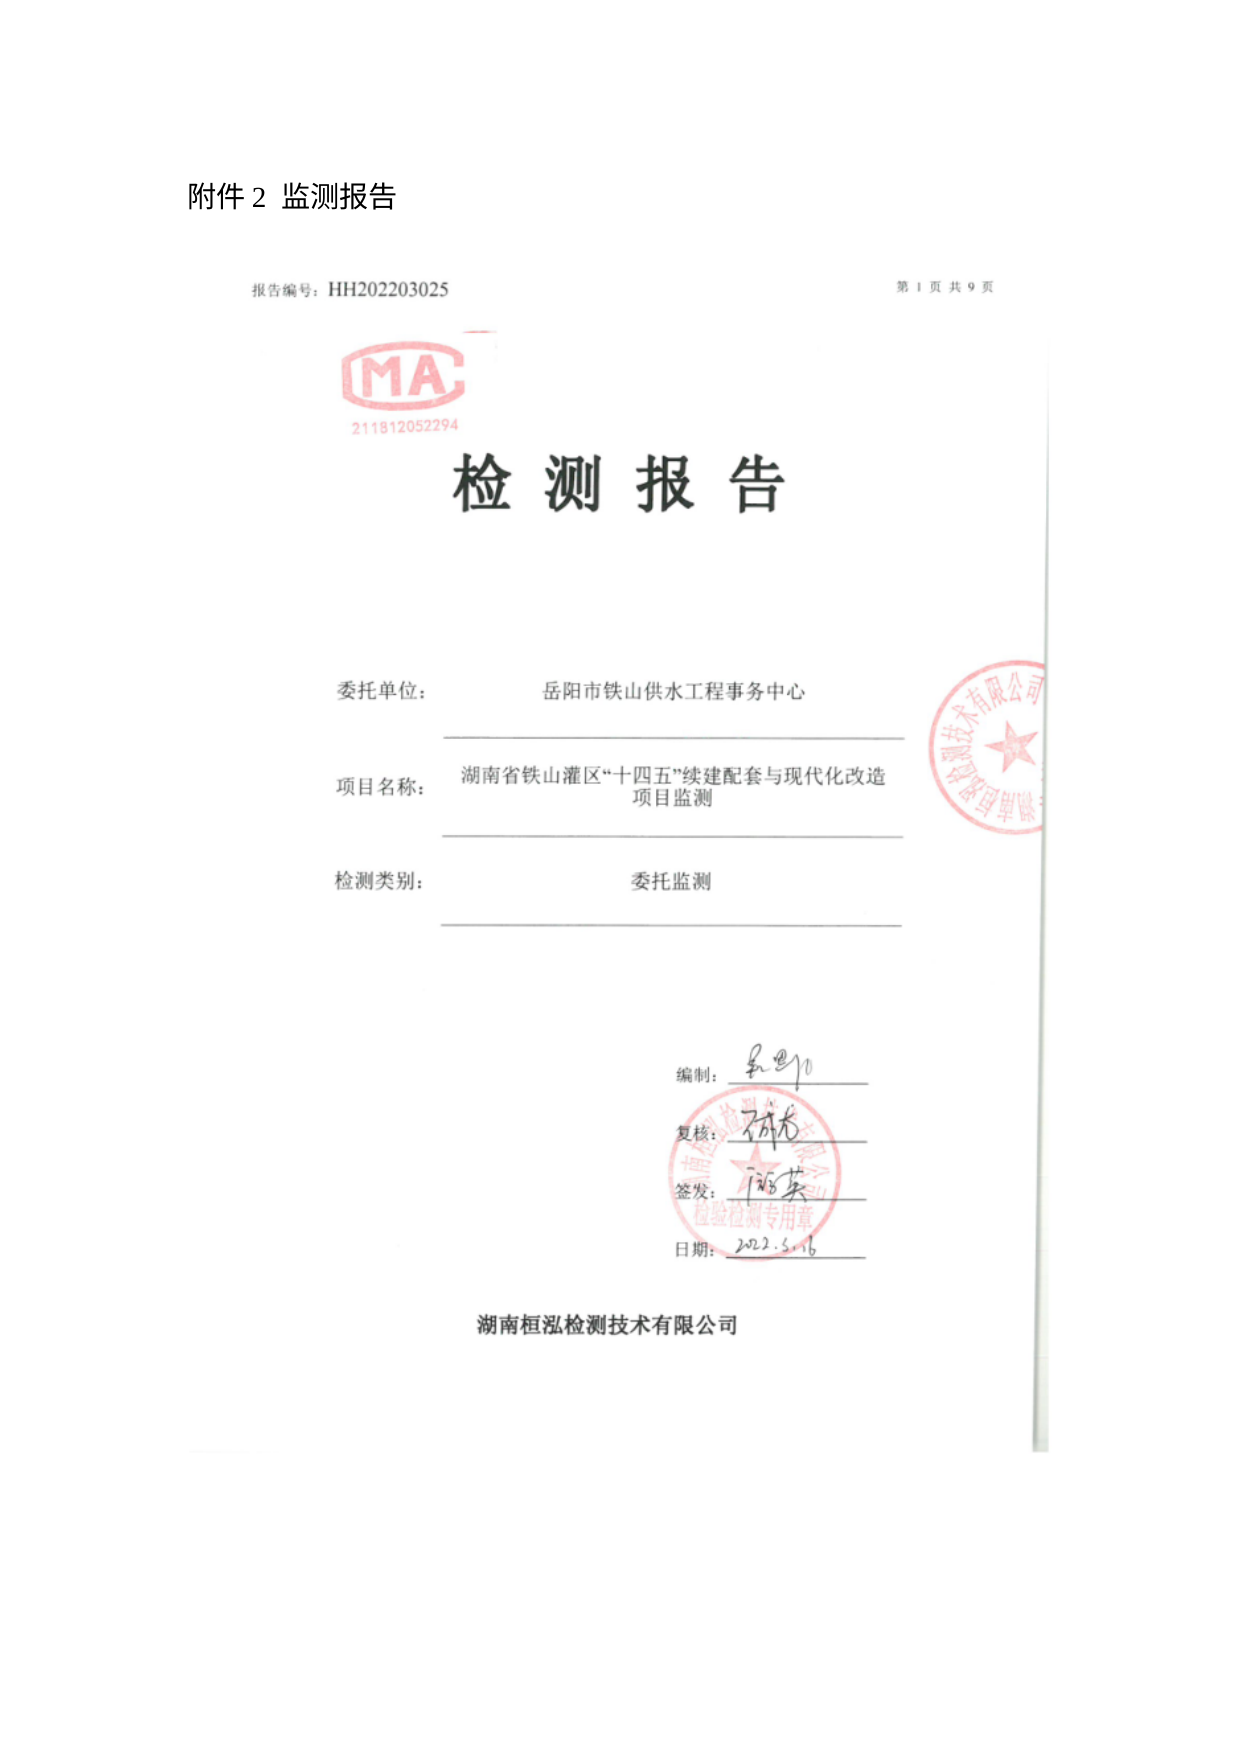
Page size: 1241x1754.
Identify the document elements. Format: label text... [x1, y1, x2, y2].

text 附件2 监测报告 [187, 162, 1053, 227]
picture [187, 227, 1053, 1454]
